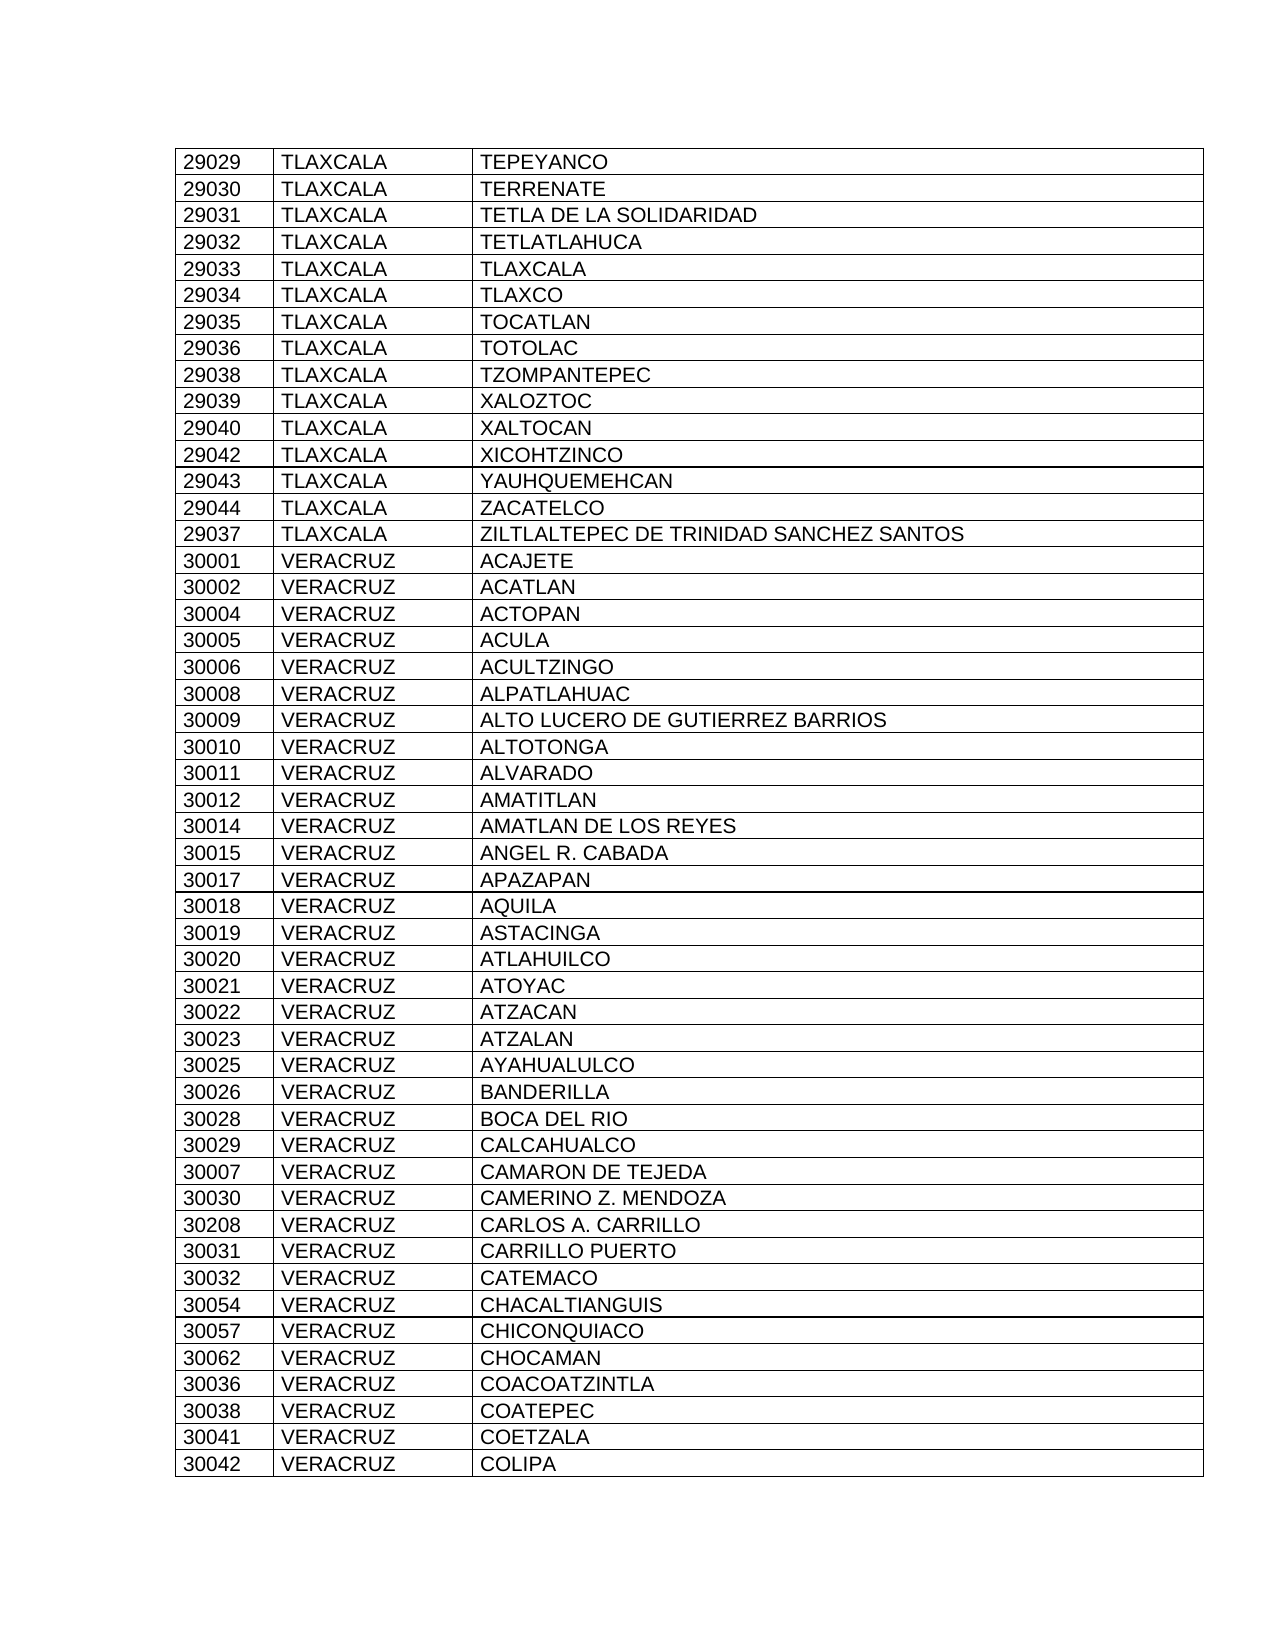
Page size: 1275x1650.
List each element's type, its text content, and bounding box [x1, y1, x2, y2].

table_cell TOCATLAN [473, 308, 1203, 333]
table_cell 29039 [176, 388, 273, 413]
table_cell ACULA [473, 627, 1203, 652]
table_cell 30018 [176, 893, 273, 918]
table_cell ANGEL R. CABADA [473, 839, 1203, 865]
table_cell TLAXCALA [274, 335, 472, 360]
table_cell TLAXCALA [274, 441, 472, 466]
table_cell TLAXCALA [274, 361, 472, 387]
table_cell 30008 [176, 680, 273, 705]
table_cell 30004 [176, 600, 273, 626]
table_cell AQUILA [473, 893, 1203, 918]
table_cell XALOZTOC [473, 388, 1203, 413]
table_cell 30042 [176, 1450, 273, 1476]
table_cell TETLATLAHUCA [473, 228, 1203, 254]
table_cell 30023 [176, 1025, 273, 1051]
table_cell APAZAPAN [473, 866, 1203, 891]
table_cell VERACRUZ [274, 1052, 472, 1077]
table_cell TLAXCALA [473, 255, 1203, 280]
table_cell ATZACAN [473, 999, 1203, 1024]
table_cell COETZALA [473, 1424, 1203, 1449]
table_cell VERACRUZ [274, 627, 472, 652]
table_cell CHACALTIANGUIS [473, 1291, 1203, 1316]
table_cell VERACRUZ [274, 600, 472, 626]
table_cell VERACRUZ [274, 1078, 472, 1104]
table_cell VERACRUZ [274, 999, 472, 1024]
table_cell 30001 [176, 547, 273, 573]
table_cell 30030 [176, 1185, 273, 1210]
table_cell VERACRUZ [274, 706, 472, 732]
table_cell 29040 [176, 414, 273, 440]
table_cell VERACRUZ [274, 866, 472, 891]
table_cell ZACATELCO [473, 494, 1203, 519]
table_cell ATOYAC [473, 972, 1203, 998]
table_cell TLAXCALA [274, 281, 472, 307]
table_cell 30022 [176, 999, 273, 1024]
table_cell 30021 [176, 972, 273, 998]
table_cell VERACRUZ [274, 547, 472, 573]
table_cell 30028 [176, 1105, 273, 1130]
table_cell VERACRUZ [274, 653, 472, 679]
table_cell XICOHTZINCO [473, 441, 1203, 466]
table_cell ZILTLALTEPEC DE TRINIDAD SANCHEZ SANTOS [473, 521, 1203, 546]
table_cell 30041 [176, 1424, 273, 1449]
table_cell 30025 [176, 1052, 273, 1077]
table_cell AMATLAN DE LOS REYES [473, 813, 1203, 838]
table_cell TLAXCALA [274, 494, 472, 519]
table_cell CAMERINO Z. MENDOZA [473, 1185, 1203, 1210]
table_cell AMATITLAN [473, 786, 1203, 812]
table_cell VERACRUZ [274, 1424, 472, 1449]
table_cell VERACRUZ [274, 733, 472, 758]
table_cell 29034 [176, 281, 273, 307]
table_cell 29030 [176, 175, 273, 201]
table_cell 30054 [176, 1291, 273, 1316]
table_cell TLAXCALA [274, 414, 472, 440]
table_cell CALCAHUALCO [473, 1131, 1203, 1157]
table_cell 29033 [176, 255, 273, 280]
table_cell VERACRUZ [274, 760, 472, 785]
table_cell ATZALAN [473, 1025, 1203, 1051]
table_cell ALPATLAHUAC [473, 680, 1203, 705]
table_cell ACAJETE [473, 547, 1203, 573]
table_cell TLAXCALA [274, 308, 472, 333]
table_cell CATEMACO [473, 1264, 1203, 1290]
table_cell VERACRUZ [274, 972, 472, 998]
table_cell CHICONQUIACO [473, 1318, 1203, 1343]
table_cell TLAXCALA [274, 228, 472, 254]
table_cell CARLOS A. CARRILLO [473, 1211, 1203, 1237]
table_cell VERACRUZ [274, 786, 472, 812]
table_cell 29036 [176, 335, 273, 360]
table_cell 30009 [176, 706, 273, 732]
table_cell TLAXCALA [274, 175, 472, 201]
table_cell 30005 [176, 627, 273, 652]
table_cell TOTOLAC [473, 335, 1203, 360]
table_cell 30011 [176, 760, 273, 785]
table_cell 29031 [176, 202, 273, 227]
table_cell 29042 [176, 441, 273, 466]
table_cell 29032 [176, 228, 273, 254]
table_cell VERACRUZ [274, 1105, 472, 1130]
table_cell AYAHUALULCO [473, 1052, 1203, 1077]
table_cell TERRENATE [473, 175, 1203, 201]
table_cell 30017 [176, 866, 273, 891]
table_cell ATLAHUILCO [473, 946, 1203, 971]
table_cell 30031 [176, 1238, 273, 1263]
table_cell BOCA DEL RIO [473, 1105, 1203, 1130]
table_cell ALVARADO [473, 760, 1203, 785]
table_cell COACOATZINTLA [473, 1371, 1203, 1396]
table_cell VERACRUZ [274, 1185, 472, 1210]
table_cell TLAXCALA [274, 468, 472, 493]
table_cell 29044 [176, 494, 273, 519]
table_cell ASTACINGA [473, 919, 1203, 944]
table_cell VERACRUZ [274, 680, 472, 705]
table_cell TEPEYANCO [473, 149, 1203, 174]
table_cell ALTO LUCERO DE GUTIERREZ BARRIOS [473, 706, 1203, 732]
table_cell CARRILLO PUERTO [473, 1238, 1203, 1263]
table_cell VERACRUZ [274, 1211, 472, 1237]
table_cell VERACRUZ [274, 1264, 472, 1290]
table_cell TLAXCALA [274, 202, 472, 227]
table_cell 30014 [176, 813, 273, 838]
table_cell COLIPA [473, 1450, 1203, 1476]
table_cell 30208 [176, 1211, 273, 1237]
table_cell 30038 [176, 1397, 273, 1423]
table_cell TLAXCO [473, 281, 1203, 307]
table_cell VERACRUZ [274, 919, 472, 944]
table_cell 30062 [176, 1344, 273, 1369]
table_cell ALTOTONGA [473, 733, 1203, 758]
table_cell 30020 [176, 946, 273, 971]
table_cell TLAXCALA [274, 388, 472, 413]
table_cell TZOMPANTEPEC [473, 361, 1203, 387]
table_cell 30057 [176, 1318, 273, 1343]
table_cell TLAXCALA [274, 521, 472, 546]
table_cell ACTOPAN [473, 600, 1203, 626]
table_cell BANDERILLA [473, 1078, 1203, 1104]
table_cell ACATLAN [473, 574, 1203, 599]
table_cell VERACRUZ [274, 1291, 472, 1316]
table_cell VERACRUZ [274, 1450, 472, 1476]
table_cell TLAXCALA [274, 255, 472, 280]
table_cell YAUHQUEMEHCAN [473, 468, 1203, 493]
table_cell VERACRUZ [274, 1238, 472, 1263]
table_cell ACULTZINGO [473, 653, 1203, 679]
table_cell 30026 [176, 1078, 273, 1104]
table_cell VERACRUZ [274, 1025, 472, 1051]
table_cell CHOCAMAN [473, 1344, 1203, 1369]
table_cell 30010 [176, 733, 273, 758]
table_cell 29038 [176, 361, 273, 387]
table_cell VERACRUZ [274, 1397, 472, 1423]
table_cell COATEPEC [473, 1397, 1203, 1423]
table_cell CAMARON DE TEJEDA [473, 1158, 1203, 1183]
table_cell 30012 [176, 786, 273, 812]
table_cell VERACRUZ [274, 893, 472, 918]
table_cell 30007 [176, 1158, 273, 1183]
table_cell VERACRUZ [274, 1158, 472, 1183]
table_cell 30029 [176, 1131, 273, 1157]
table_cell 29043 [176, 468, 273, 493]
table_cell TETLA DE LA SOLIDARIDAD [473, 202, 1203, 227]
table_cell VERACRUZ [274, 946, 472, 971]
table_cell TLAXCALA [274, 149, 472, 174]
table_cell 30036 [176, 1371, 273, 1396]
table_cell 29037 [176, 521, 273, 546]
table_cell VERACRUZ [274, 839, 472, 865]
table_cell VERACRUZ [274, 1371, 472, 1396]
table_cell 30015 [176, 839, 273, 865]
table_cell VERACRUZ [274, 574, 472, 599]
table_cell 30006 [176, 653, 273, 679]
table_cell 30002 [176, 574, 273, 599]
table_cell VERACRUZ [274, 1344, 472, 1369]
table_cell 29029 [176, 149, 273, 174]
table_cell VERACRUZ [274, 1131, 472, 1157]
table_cell 30032 [176, 1264, 273, 1290]
table_cell 29035 [176, 308, 273, 333]
table_cell VERACRUZ [274, 1318, 472, 1343]
table_cell 30019 [176, 919, 273, 944]
table_cell XALTOCAN [473, 414, 1203, 440]
table_cell VERACRUZ [274, 813, 472, 838]
